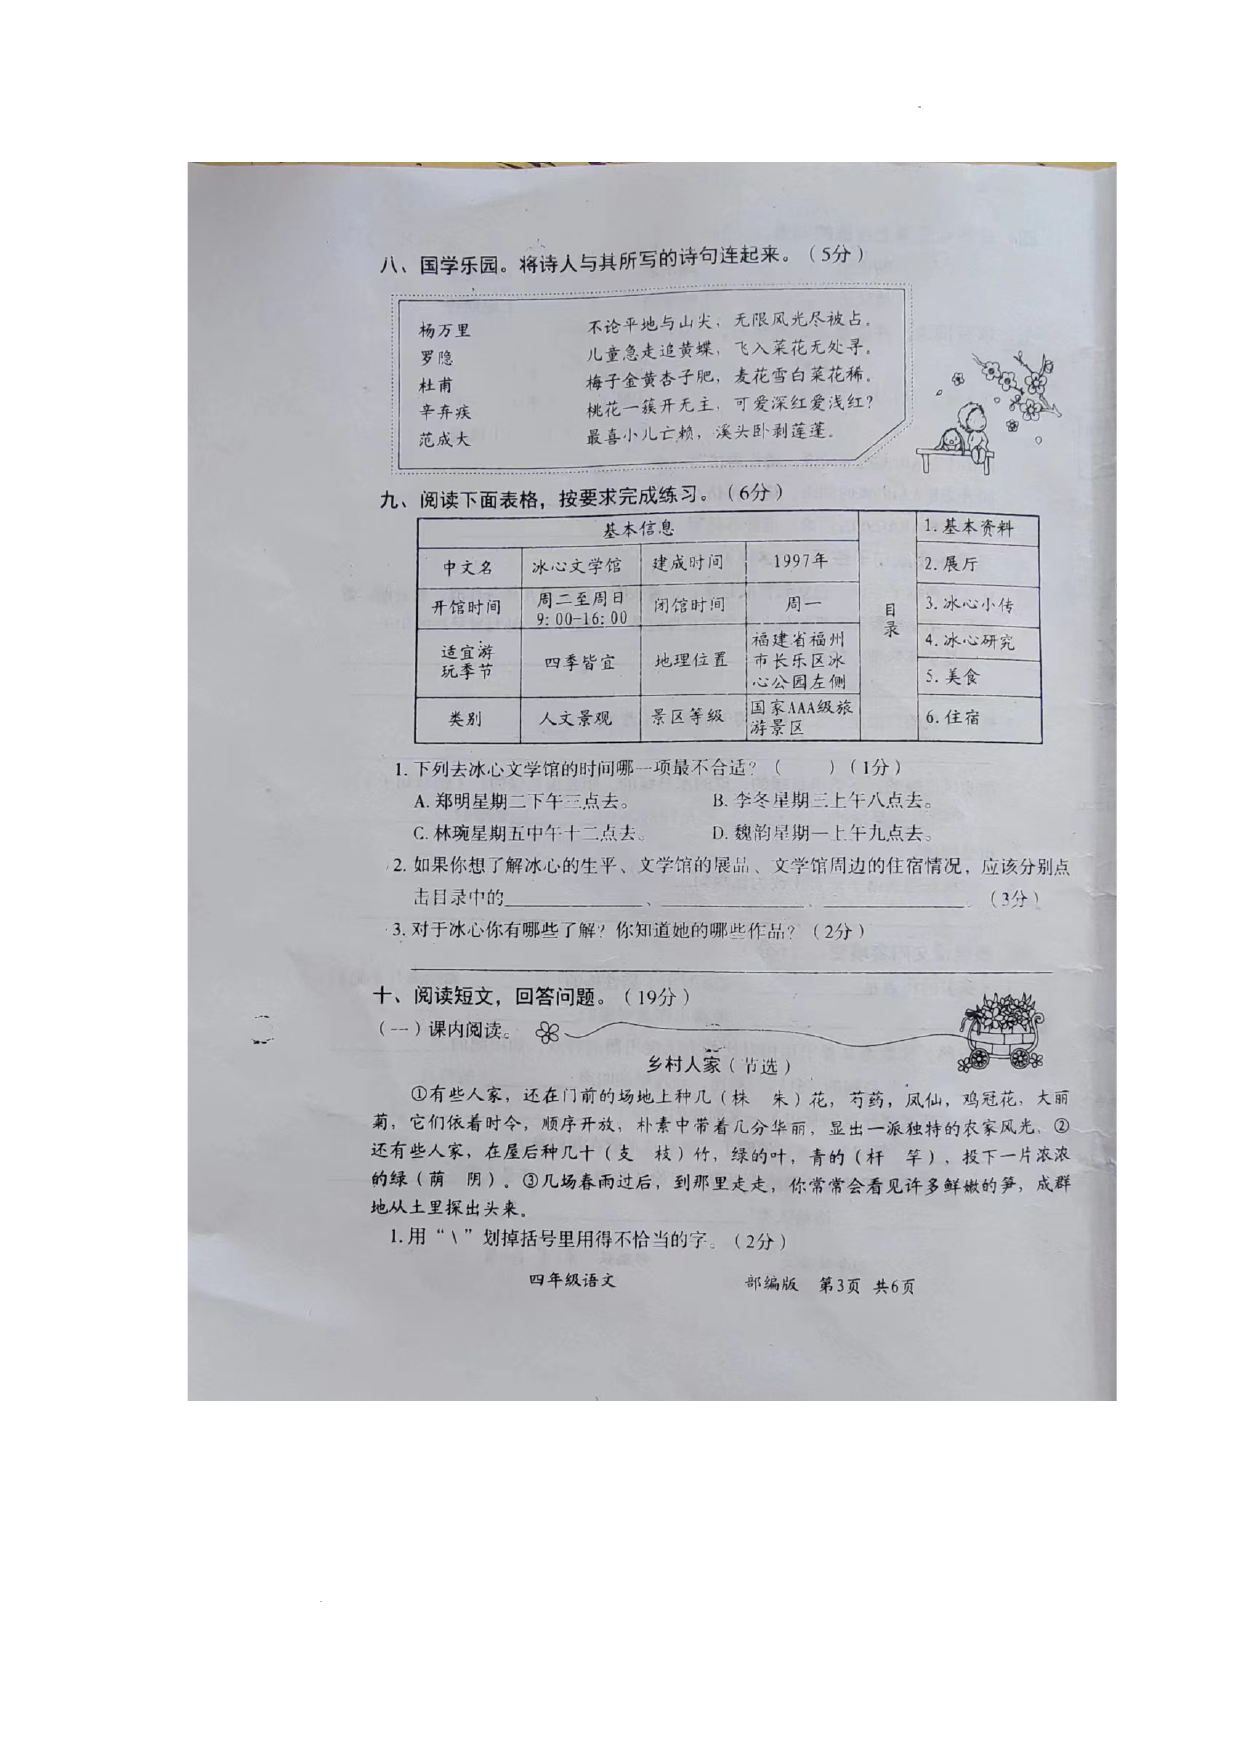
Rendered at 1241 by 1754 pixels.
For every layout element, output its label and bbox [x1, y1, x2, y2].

picture [187, 162, 1117, 1401]
